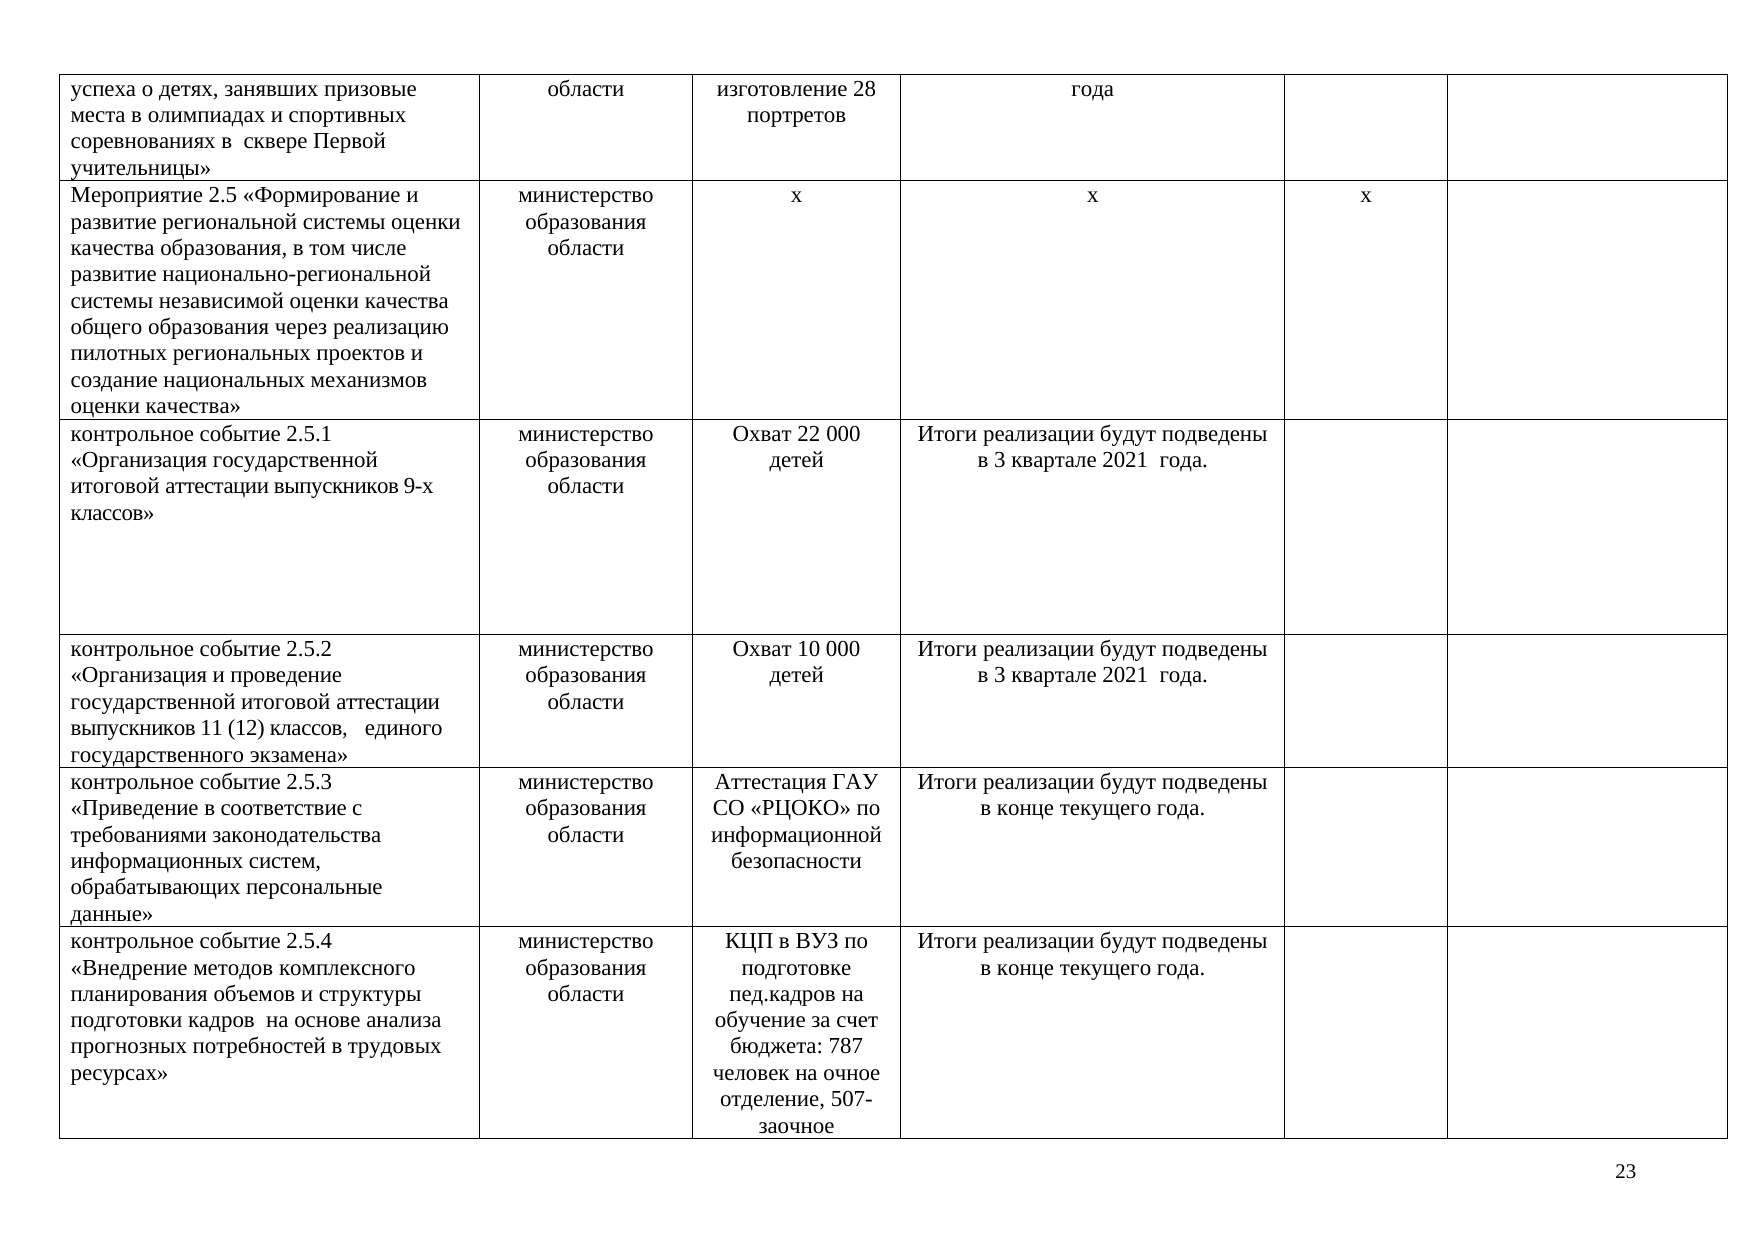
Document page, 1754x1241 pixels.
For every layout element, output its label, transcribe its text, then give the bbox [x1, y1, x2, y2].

table_cell [1285, 927, 1447, 1138]
table_cell х [901, 181, 1284, 418]
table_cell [480, 75, 692, 180]
table_cell министерство образования области [480, 420, 692, 634]
table_cell контрольное событие 2.5.3 «Приведение в соответствие с требованиями законодательства информационных систем, обрабатывающих персональные данные» [60, 768, 479, 926]
table_cell министерство образования области [480, 768, 692, 926]
table_cell Итоги реализации будут подведены в 3 квартале 2021 года. [901, 420, 1284, 634]
table_cell Итоги реализации будут подведены в конце текущего года. [901, 927, 1284, 1138]
table_cell КЦП в ВУЗ по подготовке пед.кадров на обучение за счет бюджета: 787 человек на очное отделение, 507-заочное [693, 927, 900, 1138]
table_cell Итоги реализации будут подведены в конце текущего года. [901, 768, 1284, 926]
table_cell х [1285, 181, 1447, 418]
table_cell [1448, 75, 1727, 180]
table_cell х [693, 181, 900, 418]
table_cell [60, 75, 479, 180]
table_cell [1448, 635, 1727, 767]
table_cell [1448, 768, 1727, 926]
table_cell [1285, 75, 1447, 180]
table_cell Аттестация ГАУ СО «РЦОКО» по информационной безопасности [693, 768, 900, 926]
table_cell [693, 75, 900, 180]
table_cell [1285, 420, 1447, 634]
table_cell контрольное событие 2.5.2 «Организация и проведение государственной итоговой аттестации выпускников 11 (12) классов, единого государственного экзамена» [60, 635, 479, 767]
table_cell контрольное событие 2.5.4 «Внедрение методов комплексного планирования объемов и структуры подготовки кадров на основе анализа прогнозных потребностей в трудовых ресурсах» [60, 927, 479, 1138]
table_cell [1448, 927, 1727, 1138]
table_cell министерство образования области [480, 635, 692, 767]
table_cell контрольное событие 2.5.1 «Организация государственной итоговой аттестации выпускников 9-х классов» [60, 420, 479, 634]
table_cell [1448, 420, 1727, 634]
table_cell министерство образования области [480, 181, 692, 418]
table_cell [480, 927, 692, 1138]
table_cell [1285, 635, 1447, 767]
table_cell Мероприятие 2.5 «Формирование и развитие региональной системы оценки качества образования, в том числе развитие национально-региональной системы независимой оценки качества общего образования через реализацию пилотных региональных проектов и создание национальных механизмов оценки качества» [60, 181, 479, 418]
table_cell Охват 10 000 детей [693, 635, 900, 767]
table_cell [901, 75, 1284, 180]
table_cell Охват 22 000 детей [693, 420, 900, 634]
table_cell [1448, 181, 1727, 418]
table_cell [1285, 768, 1447, 926]
table_cell Итоги реализации будут подведены в 3 квартале 2021 года. [901, 635, 1284, 767]
